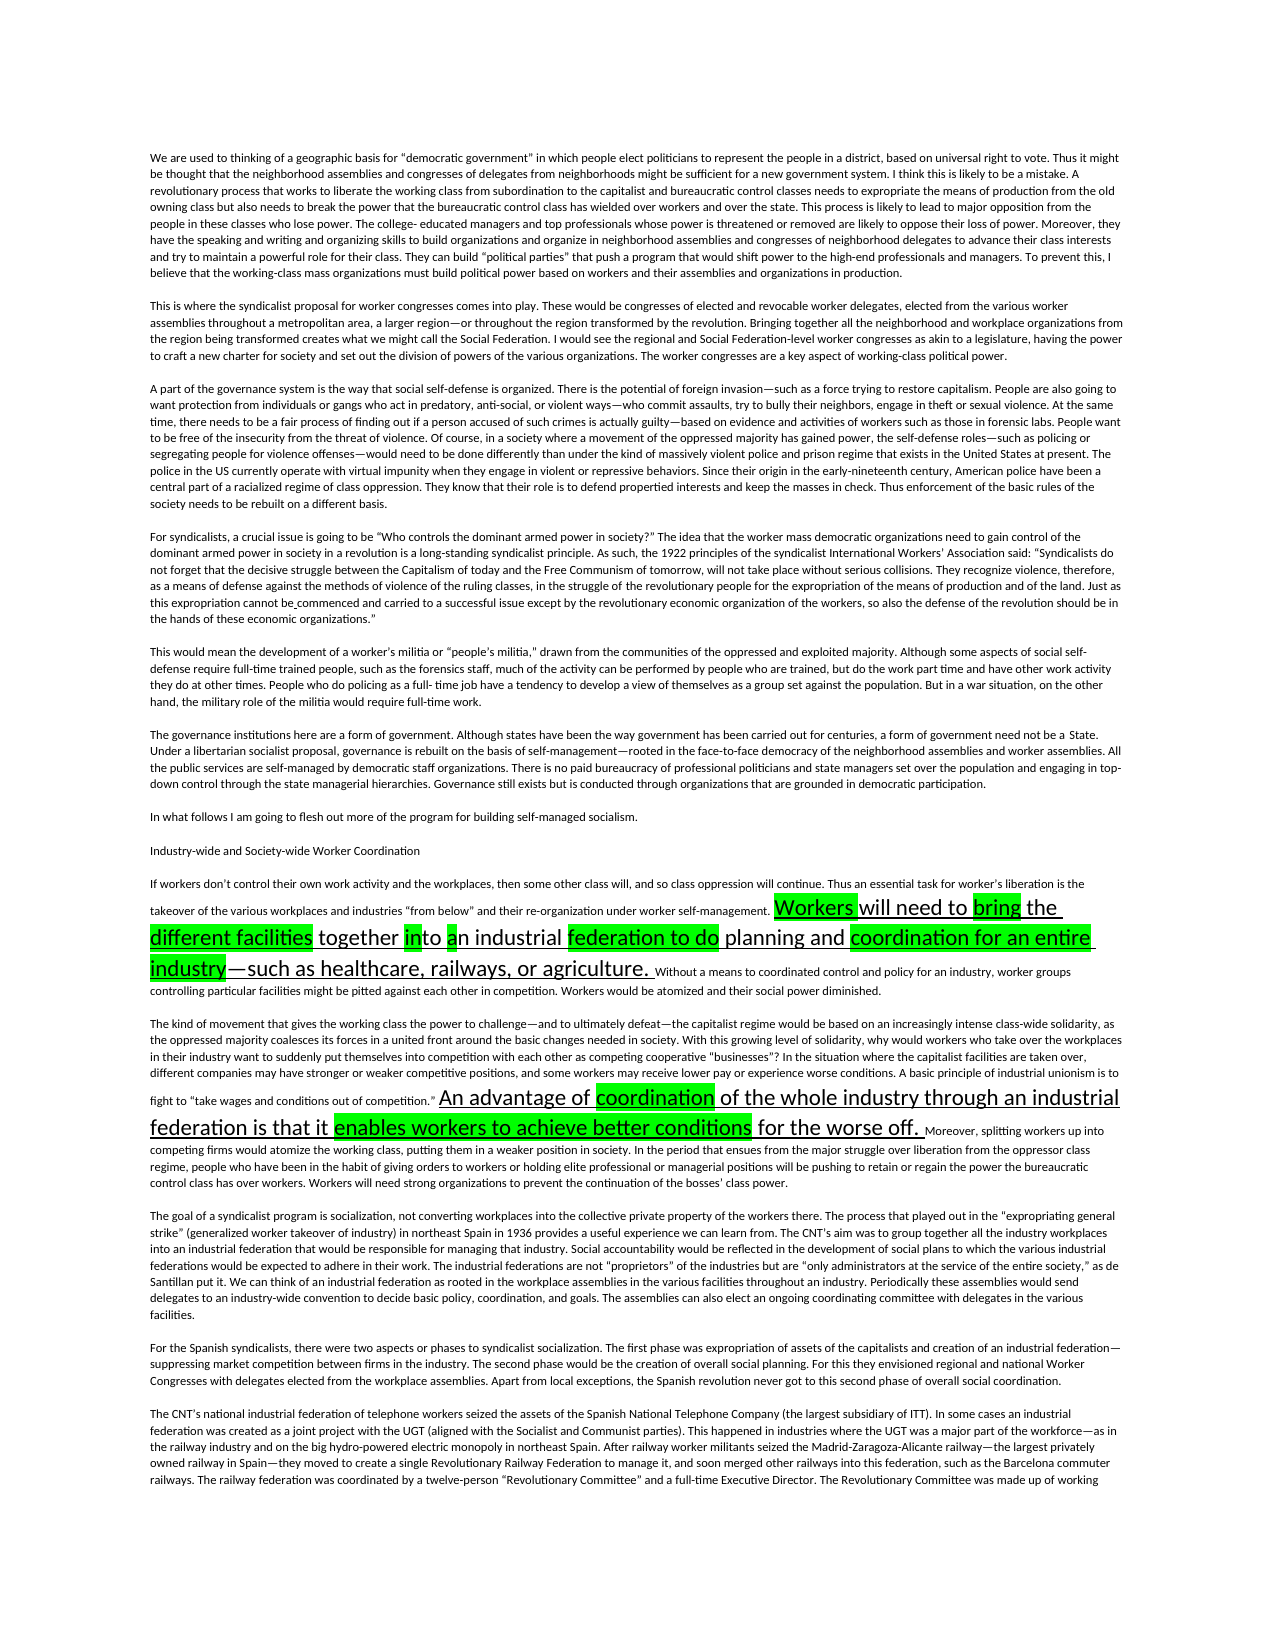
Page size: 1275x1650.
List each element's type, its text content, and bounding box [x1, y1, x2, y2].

text For the Spanish syndicalists, there were two aspects or phases to syndicalist socialization. The first phase was expropriation of assets of the capitalists and creation of an industrial federation—suppressing market competition between firms in the industry. The second phase would be the creation of overall social planning. For this they envisioned regional and national Worker Congresses with delegates elected from the workplace assemblies. Apart from local exceptions, the Spanish revolution never got to this second phase of overall social coordination. [150, 1340, 1125, 1388]
text Industry-wide and Society-wide Worker Coordination [150, 843, 1125, 858]
text For syndicalists, a crucial issue is going to be “Who controls the dominant armed power in society?” The idea that the worker mass democratic organizations need to gain control of the dominant armed power in society in a revolution is a long-standing syndicalist principle. As such, the 1922 principles of the syndicalist International Workers’ Association said: “Syndicalists do not forget that the decisive struggle between the Capitalism of today and the Free Communism of tomorrow, will not take place without serious collisions. They recognize violence, therefore, as a means of defense against the methods of violence of the ruling classes, in the struggle of the revolutionary people for the expropriation of the means of production and of the land. Just as this expropriation cannot be commenced and carried to a successful issue except by the revolutionary economic organization of the workers, so also the defense of the revolution should be in the hands of these economic organizations.” [150, 529, 1125, 627]
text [150, 1406, 1125, 1487]
text The goal of a syndicalist program is socialization, not converting workplaces into the collective private property of the workers there. The process that played out in the “expropriating general strike” (generalized worker takeover of industry) in northeast Spain in 1936 provides a useful experience we can learn from. The CNT’s aim was to group together all the industry workplaces into an industrial federation that would be responsible for managing that industry. Social accountability would be reflected in the development of social plans to which the various industrial federations would be expected to adhere in their work. The industrial federations are not “proprietors” of the industries but are “only administrators at the service of the entire society,” as de Santillan put it. We can think of an industrial federation as rooted in the workplace assemblies in the various facilities throughout an industry. Periodically these assemblies would send delegates to an industry-wide convention to decide basic policy, coordination, and goals. The assemblies can also elect an ongoing coordinating committee with delegates in the various facilities. [150, 1208, 1125, 1322]
text In what follows I am going to flesh out more of the program for building self-managed socialism. [150, 809, 1125, 825]
text If workers don’t control their own work activity and the workplaces, then some other class will, and so class oppression will continue. Thus an essential task for worker’s liberation is the takeover of the various workplaces and industries “from below” and their re-organization under worker self-management. Workers will need to bring the different facilities together into an industrial federation to do planning and coordination for an entire industry—such as healthcare, railways, or agriculture. Without a means to coordinated control and policy for an industry, worker groups controlling particular facilities might be pitted against each other in competition. Workers would be atomized and their social power diminished. [150, 876, 1125, 998]
text This is where the syndicalist proposal for worker congresses comes into play. These would be congresses of elected and revocable worker delegates, elected from the various worker assemblies throughout a metropolitan area, a larger region—or throughout the region transformed by the revolution. Bringing together all the neighborhood and workplace organizations from the region being transformed creates what we might call the Social Federation. I would see the regional and Social Federation-level worker congresses as akin to a legislature, having the power to craft a new charter for society and set out the division of powers of the various organizations. The worker congresses are a key aspect of working-class political power. [150, 298, 1125, 363]
text This would mean the development of a worker’s militia or “people’s militia,” drawn from the communities of the oppressed and exploited majority. Although some aspects of social self-defense require full-time trained people, such as the forensics staff, much of the activity can be performed by people who are trained, but do the work part time and have other work activity they do at other times. People who do policing as a full- time job have a tendency to develop a view of themselves as a group set against the population. But in a war situation, on the other hand, the military role of the militia would require full-time work. [150, 644, 1125, 709]
text We are used to thinking of a geographic basis for “democratic government” in which people elect politicians to represent the people in a district, based on universal right to vote. Thus it might be thought that the neighborhood assemblies and congresses of delegates from neighborhoods might be sufficient for a new government system. I think this is likely to be a mistake. A revolutionary process that works to liberate the working class from subordination to the capitalist and bureaucratic control classes needs to expropriate the means of production from the old owning class but also needs to break the power that the bureaucratic control class has wielded over workers and over the state. This process is likely to lead to major opposition from the people in these classes who lose power. The college- educated managers and top professionals whose power is threatened or removed are likely to oppose their loss of power. Moreover, they have the speaking and writing and organizing skills to build organizations and organize in neighborhood assemblies and congresses of neighborhood delegates to advance their class interests and try to maintain a powerful role for their class. They can build “political parties” that push a program that would shift power to the high-end professionals and managers. To prevent this, I believe that the working-class mass organizations must build political power based on workers and their assemblies and organizations in production. [150, 150, 1125, 281]
text The kind of movement that gives the working class the power to challenge—and to ultimately defeat—the capitalist regime would be based on an increasingly intense class-wide solidarity, as the oppressed majority coalesces its forces in a united front around the basic changes needed in society. With this growing level of solidarity, why would workers who take over the workplaces in their industry want to suddenly put themselves into competition with each other as competing cooperative “businesses”? In the situation where the capitalist facilities are taken over, different companies may have stronger or weaker competitive positions, and some workers may receive lower pay or experience worse conditions. A basic principle of industrial unionism is to fight to “take wages and conditions out of competition.” An advantage of coordination of the whole industry through an industrial federation is that it enables workers to achieve better conditions for the worse off. Moreover, splitting workers up into competing firms would atomize the working class, putting them in a weaker position in society. In the period that ensues from the major struggle over liberation from the oppressor class regime, people who have been in the habit of giving orders to workers or holding elite professional or managerial positions will be pushing to retain or regain the power the bureaucratic control class has over workers. Workers will need strong organizations to prevent the continuation of the bosses’ class power. [150, 1016, 1125, 1191]
text The governance institutions here are a form of government. Although states have been the way government has been carried out for centuries, a form of government need not be a State. Under a libertarian socialist proposal, governance is rebuilt on the basis of self-management—rooted in the face-to-face democracy of the neighborhood assemblies and worker assemblies. All the public services are self-managed by democratic staff organizations. There is no paid bureaucracy of professional politicians and state managers set over the population and engaging in top-down control through the state managerial hierarchies. Governance still exists but is conducted through organizations that are grounded in democratic participation. [150, 727, 1125, 792]
text A part of the governance system is the way that social self-defense is organized. There is the potential of foreign invasion—such as a force trying to restore capitalism. People are also going to want protection from individuals or gangs who act in predatory, anti-social, or violent ways—who commit assaults, try to bully their neighbors, engage in theft or sexual violence. At the same time, there needs to be a fair process of finding out if a person accused of such crimes is actually guilty—based on evidence and activities of workers such as those in forensic labs. People want to be free of the insecurity from the threat of violence. Of course, in a society where a movement of the oppressed majority has gained power, the self-defense roles—such as policing or segregating people for violence offenses—would need to be done differently than under the kind of massively violent police and prison regime that exists in the United States at present. The police in the US currently operate with virtual impunity when they engage in violent or repressive behaviors. Since their origin in the early-nineteenth century, American police have been a central part of a racialized regime of class oppression. They know that their role is to defend propertied interests and keep the masses in check. Thus enforcement of the basic rules of the society needs to be rebuilt on a different basis. [150, 381, 1125, 511]
